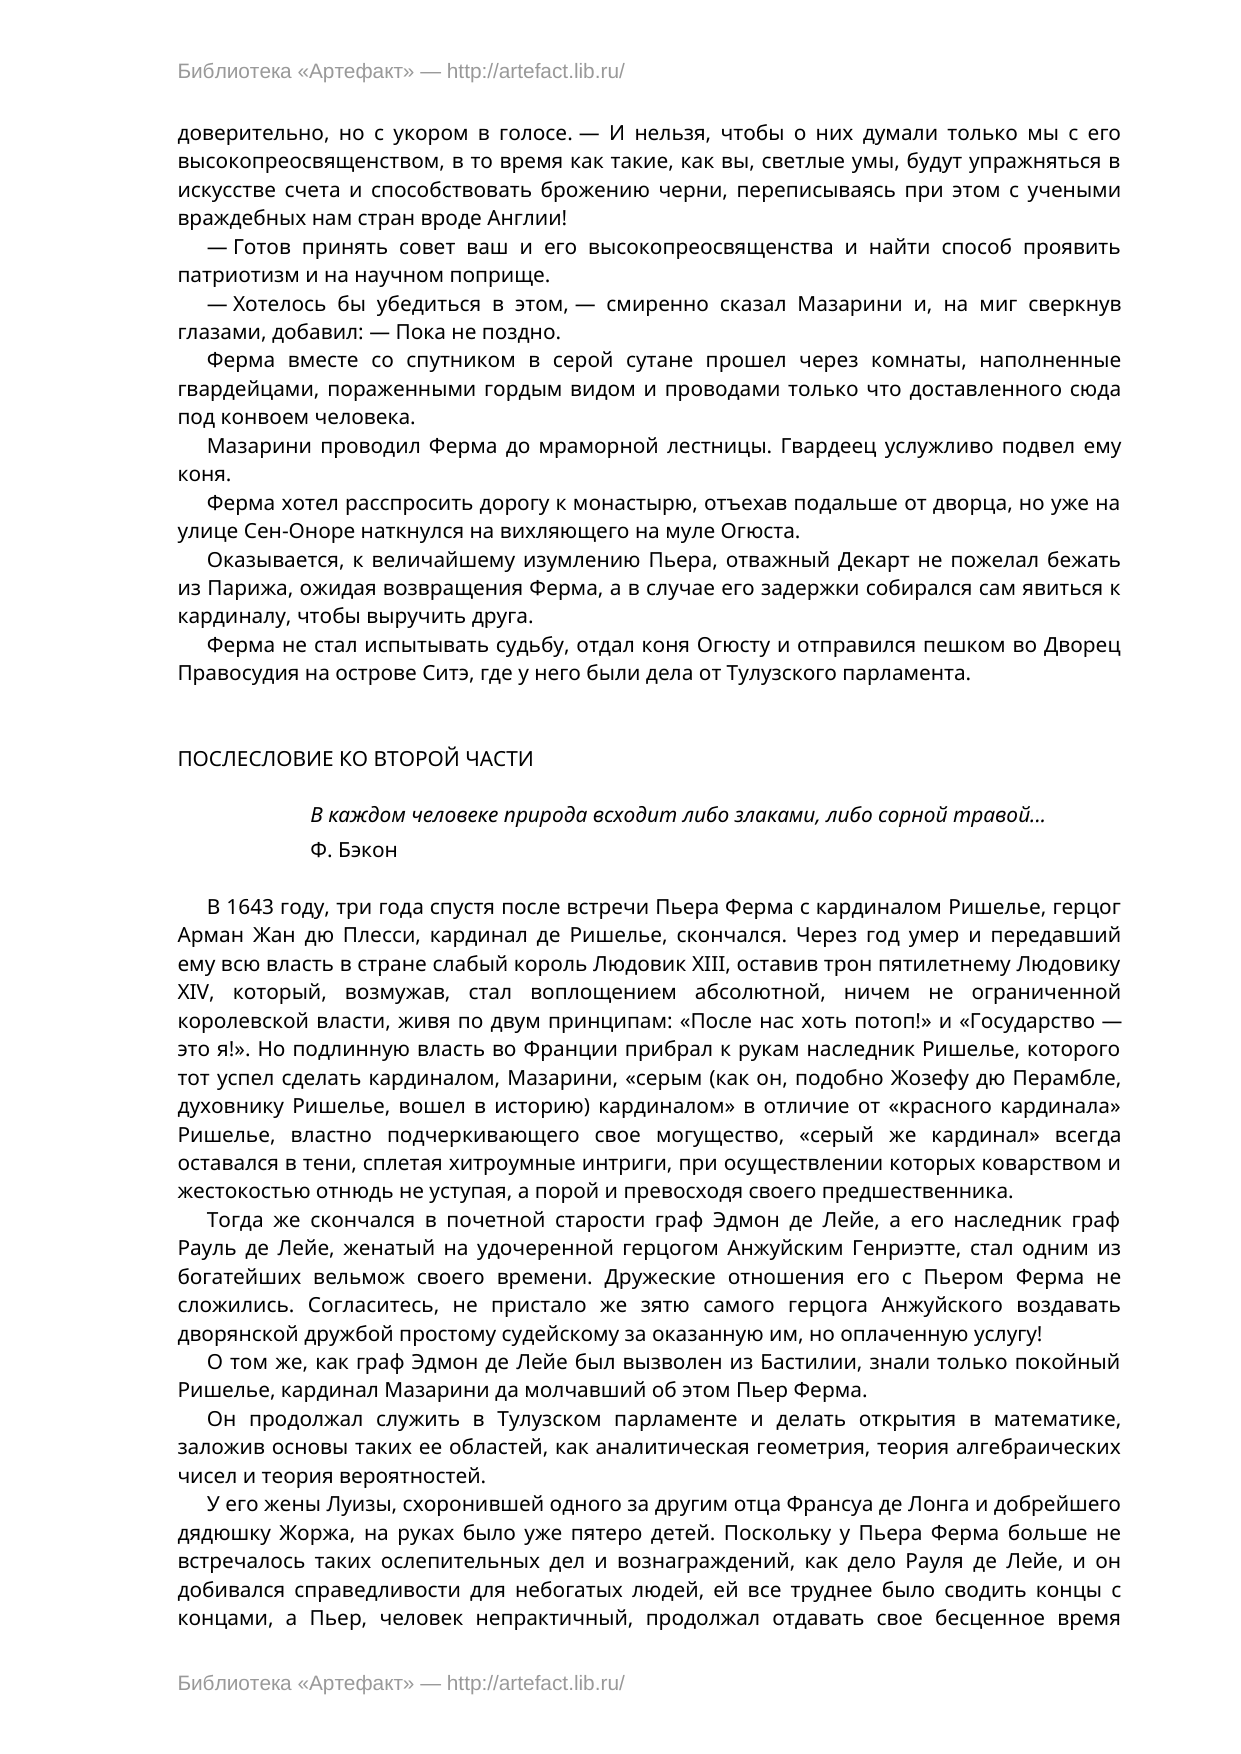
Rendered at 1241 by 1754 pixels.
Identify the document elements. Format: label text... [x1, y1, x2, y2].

text Мазарини проводил Ферма до мраморной лестницы. Гвардеец услужливо подвел ему коня. [177, 431, 1122, 488]
text В каждом человеке природа всходит либо злаками, либо сорной травой... [310, 801, 1122, 829]
text Ферма хотел расспросить дорогу к монастырю, отъехав подальше от дворца, но уже на улице Сен-Оноре наткнулся на вихляющего на муле Огюста. [177, 488, 1122, 545]
text — Готов принять совет ваш и его высокопреосвященства и найти способ проявить патриотизм и на научном поприще. [177, 232, 1122, 289]
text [177, 118, 1122, 232]
text Ферма вместе со спутником в серой сутане прошел через комнаты, наполненные гвардейцами, пораженными гордым видом и проводами только что доставленного сюда под конвоем человека. [177, 346, 1122, 431]
text Ф. Бэкон [310, 835, 1122, 864]
text В 1643 году, три года спустя после встречи Пьера Ферма с кардиналом Ришелье, герцог Арман Жан дю Плесси, кардинал де Ришелье, скончался. Через год умер и передавший ему всю власть в стране слабый король Людовик XIII, оставив трон пятилетнему Людовику XIV, который, возмужав, стал воплощением абсолютной, ничем не ограниченной королевской власти, живя по двум принципам: «После нас хоть потоп!» и «Государство — это я!». Но подлинную власть во Франции прибрал к рукам наследник Ришелье, которого тот успел сделать кардиналом, Мазарини, «серым (как он, подобно Жозефу дю Перамбле, духовнику Ришелье, вошел в историю) кардиналом» в отличие от «красного кардинала» Ришелье, властно подчеркивающего свое могущество, «серый же кардинал» всегда оставался в тени, сплетая хитроумные интриги, при осуществлении которых коварством и жестокостью отнюдь не уступая, а порой и превосходя своего предшественника. [177, 892, 1122, 1205]
text Ферма не стал испытывать судьбу, отдал коня Огюсту и отправился пешком во Дворец Правосудия на острове Ситэ, где у него были дела от Тулузского парламента. [177, 630, 1122, 687]
text Он продолжал служить в Тулузском парламенте и делать открытия в математике, заложив основы таких ее областей, как аналитическая геометрия, теория алгебраических чисел и теория вероятностей. [177, 1404, 1122, 1489]
text О том же, как граф Эдмон де Лейе был вызволен из Бастилии, знали только покойный Ришелье, кардинал Мазарини да молчавший об этом Пьер Ферма. [177, 1347, 1122, 1404]
text — Хотелось бы убедиться в этом, — смиренно сказал Мазарини и, на миг сверкнув глазами, добавил: — Пока не поздно. [177, 289, 1122, 346]
text Оказывается, к величайшему изумлению Пьера, отважный Декарт не пожелал бежать из Парижа, ожидая возвращения Ферма, а в случае его задержки собирался сам явиться к кардиналу, чтобы выручить друга. [177, 545, 1122, 630]
text Тогда же скончался в почетной старости граф Эдмон де Лейе, а его наследник граф Рауль де Лейе, женатый на удочеренной герцогом Анжуйским Генриэтте, стал одним из богатейших вельмож своего времени. Дружеские отношения его с Пьером Ферма не сложились. Согласитесь, не пристало же зятю самого герцога Анжуйского воздавать дворянской дружбой простому судейскому за оказанную им, но оплаченную услугу! [177, 1205, 1122, 1347]
subtitle ПОСЛЕСЛОВИЕ КО ВТОРОЙ ЧАСТИ [177, 744, 1122, 772]
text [177, 1489, 1122, 1632]
